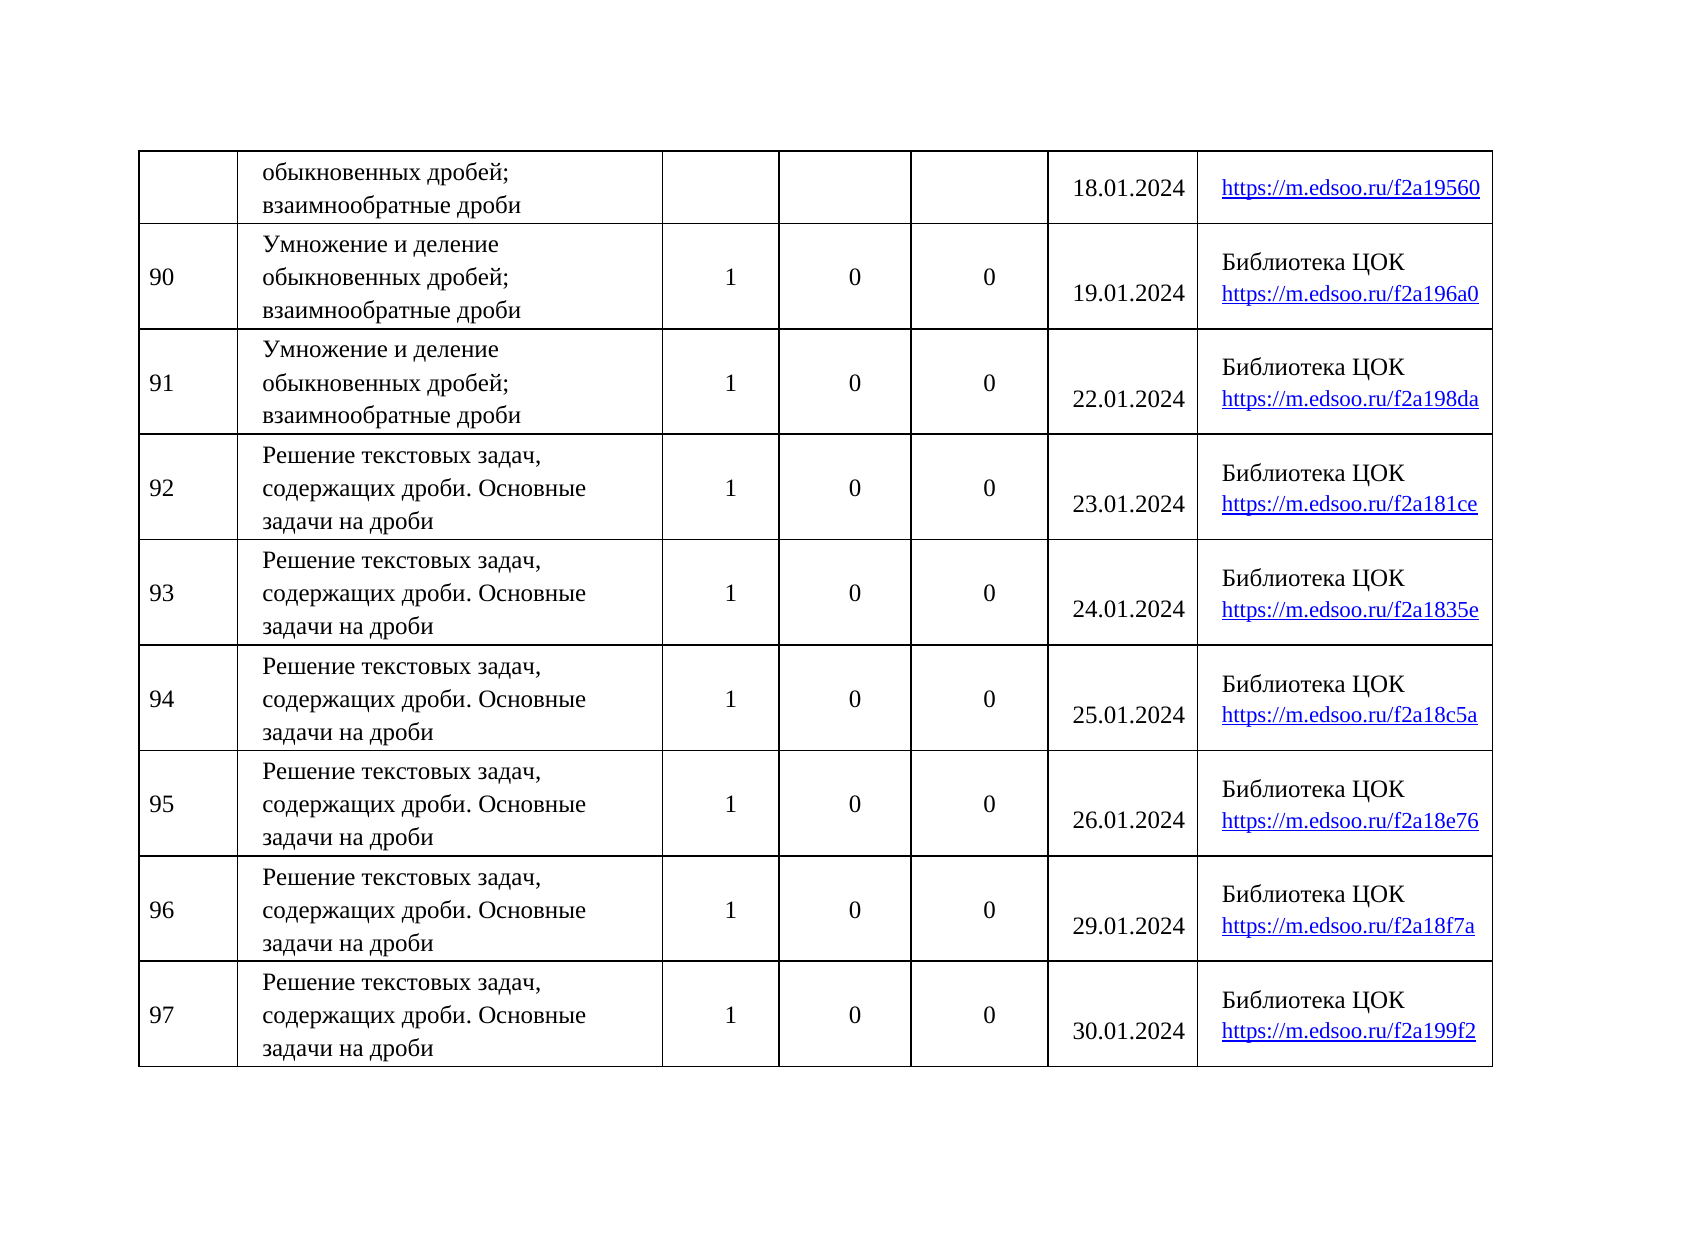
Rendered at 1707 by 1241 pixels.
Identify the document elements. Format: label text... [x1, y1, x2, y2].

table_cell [238, 152, 662, 222]
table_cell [238, 224, 662, 328]
table_cell 29.01.2024 [1049, 857, 1197, 960]
table_cell 93 [140, 540, 237, 644]
table_cell 92 [140, 435, 237, 539]
table_cell 0 [780, 152, 910, 222]
table_cell 89 [140, 152, 237, 222]
table_cell 1 [663, 962, 778, 1066]
table_cell 97 [140, 962, 237, 1066]
table_cell 94 [140, 646, 237, 749]
table_cell Библиотека ЦОК https://m.edsoo.ru/f2a181ce [1198, 435, 1492, 539]
table_cell 0 [780, 646, 910, 749]
table_cell 30.01.2024 [1049, 962, 1197, 1066]
table_cell Решение текстовых задач, содержащих дроби. Основные задачи на дроби [238, 751, 662, 855]
table_cell 0 [912, 152, 1047, 222]
table_cell Решение текстовых задач, содержащих дроби. Основные задачи на дроби [238, 435, 662, 539]
table_cell 1 [663, 435, 778, 539]
table_cell 0 [912, 646, 1047, 749]
table_cell Библиотека ЦОК https://m.edsoo.ru/f2a198da [1198, 330, 1492, 433]
table_cell 1 [663, 330, 778, 433]
table_cell 24.01.2024 [1049, 540, 1197, 644]
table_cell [238, 962, 662, 1066]
table_cell 0 [912, 435, 1047, 539]
table_cell 90 [140, 224, 237, 328]
table_cell 0 [912, 224, 1047, 328]
table_cell 22.01.2024 [1049, 330, 1197, 433]
table_cell 0 [912, 962, 1047, 1066]
table_cell Умножение и деление обыкновенных дробей; взаимнообратные дроби [238, 330, 662, 433]
table_cell 25.01.2024 [1049, 646, 1197, 749]
table_cell 1 [663, 646, 778, 749]
table_cell Библиотека ЦОК https://m.edsoo.ru/f2a196a0 [1198, 224, 1492, 328]
table_cell 1 [663, 540, 778, 644]
table_cell 1 [663, 751, 778, 855]
table_cell Библиотека ЦОК https://m.edsoo.ru/f2a18c5a [1198, 646, 1492, 749]
table_cell 0 [780, 540, 910, 644]
table_cell 1 [663, 857, 778, 960]
table_cell 0 [912, 751, 1047, 855]
table_cell 0 [780, 435, 910, 539]
table_cell 0 [912, 330, 1047, 433]
table_cell 1 [663, 224, 778, 328]
table_cell 0 [780, 224, 910, 328]
table_cell 18.01.2024 [1049, 152, 1197, 222]
table_cell 26.01.2024 [1049, 751, 1197, 855]
table_cell Библиотека ЦОК https://m.edsoo.ru/f2a18e76 [1198, 751, 1492, 855]
table_cell 19.01.2024 [1049, 224, 1197, 328]
table_cell 91 [140, 330, 237, 433]
table_cell 0 [912, 540, 1047, 644]
table_cell 95 [140, 751, 237, 855]
table_cell Решение текстовых задач, содержащих дроби. Основные задачи на дроби [238, 540, 662, 644]
table_cell Решение текстовых задач, содержащих дроби. Основные задачи на дроби [238, 646, 662, 749]
table_cell 0 [912, 857, 1047, 960]
table_cell Библиотека ЦОК https://m.edsoo.ru/f2a1835e [1198, 540, 1492, 644]
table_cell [1198, 152, 1492, 222]
table_cell 0 [780, 962, 910, 1066]
table_cell Библиотека ЦОК https://m.edsoo.ru/f2a18f7a [1198, 857, 1492, 960]
table_cell 0 [780, 751, 910, 855]
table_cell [238, 857, 662, 960]
table_cell 0 [780, 857, 910, 960]
table_cell 1 [663, 152, 778, 222]
table_cell 23.01.2024 [1049, 435, 1197, 539]
table_cell Библиотека ЦОК https://m.edsoo.ru/f2a199f2 [1198, 962, 1492, 1066]
table_cell 96 [140, 857, 237, 960]
table_cell 0 [780, 330, 910, 433]
